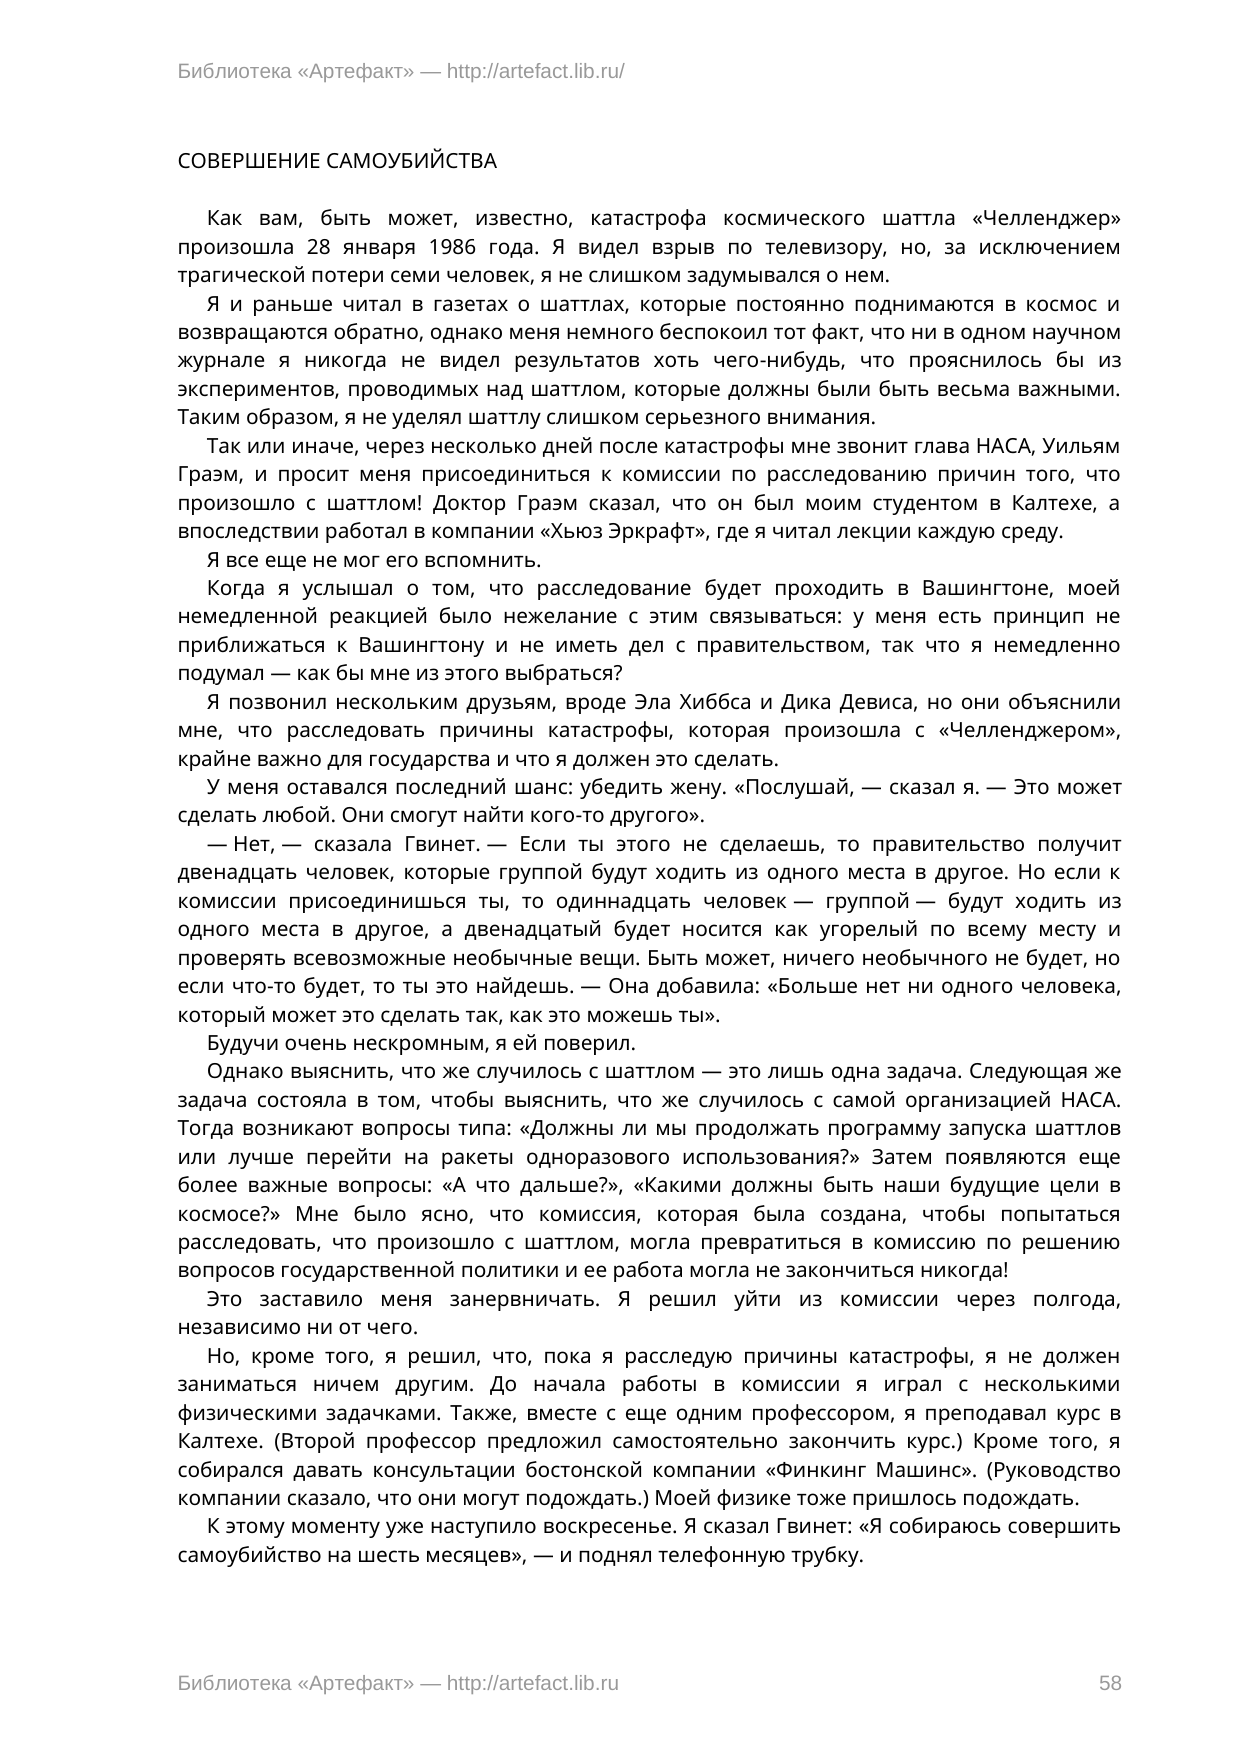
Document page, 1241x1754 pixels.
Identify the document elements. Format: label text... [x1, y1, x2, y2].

text Но, кроме того, я решил, что, пока я расследую причины катастрофы, я не должен заниматься ничем другим. До начала работы в комиссии я играл с несколькими физическими задачками. Также, вместе с еще одним профессором, я преподавал курс в Калтехе. (Второй профессор предложил самостоятельно закончить курс.) Кроме того, я собирался давать консультации бостонской компании «Финкинг Машинс». (Руководство компании сказало, что они могут подождать.) Моей физике тоже пришлось подождать. [177, 1341, 1122, 1512]
text Как вам, быть может, известно, катастрофа космического шаттла «Челленджер» произошла 28 января 1986 года. Я видел взрыв по телевизору, но, за исключением трагической потери семи человек, я не слишком задумывался о нем. [177, 203, 1122, 289]
text У меня оставался последний шанс: убедить жену. «Послушай, — сказал я. — Это может сделать любой. Они смогут найти кого-то другого». [177, 772, 1122, 829]
text Будучи очень нескромным, я ей поверил. [177, 1028, 1122, 1057]
text Я позвонил нескольким друзьям, вроде Эла Хиббса и Дика Девиса, но они объяснили мне, что расследовать причины катастрофы, которая произошла с «Челленджером», крайне важно для государства и что я должен это сделать. [177, 687, 1122, 772]
subtitle СОВЕРШЕНИЕ САМОУБИЙСТВА [177, 147, 1122, 175]
text Так или иначе, через несколько дней после катастрофы мне звонит глава НАСА, Уильям Граэм, и просит меня присоединиться к комиссии по расследованию причин того, что произошло с шаттлом! Доктор Граэм сказал, что он был моим студентом в Калтехе, а впоследствии работал в компании «Хьюз Эркрафт», где я читал лекции каждую среду. [177, 431, 1122, 545]
text Когда я услышал о том, что расследование будет проходить в Вашингтоне, моей немедленной реакцией было нежелание с этим связываться: у меня есть принцип не приближаться к Вашингтону и не иметь дел с правительством, так что я немедленно подумал — как бы мне из этого выбраться? [177, 573, 1122, 687]
text — Нет, — сказала Гвинет. — Если ты этого не сделаешь, то правительство получит двенадцать человек, которые группой будут ходить из одного места в другое. Но если к комиссии присоединишься ты, то одиннадцать человек — группой — будут ходить из одного места в другое, а двенадцатый будет носится как угорелый по всему месту и проверять всевозможные необычные вещи. Быть может, ничего необычного не будет, но если что-то будет, то ты это найдешь. — Она добавила: «Больше нет ни одного человека, который может это сделать так, как это можешь ты». [177, 829, 1122, 1028]
text К этому моменту уже наступило воскресенье. Я сказал Гвинет: «Я собираюсь совершить самоубийство на шесть месяцев», — и поднял телефонную трубку. [177, 1512, 1122, 1568]
text Я и раньше читал в газетах о шаттлах, которые постоянно поднимаются в космос и возвращаются обратно, однако меня немного беспокоил тот факт, что ни в одном научном журнале я никогда не видел результатов хоть чего-нибудь, что прояснилось бы из экспериментов, проводимых над шаттлом, которые должны были быть весьма важными. Таким образом, я не уделял шаттлу слишком серьезного внимания. [177, 289, 1122, 431]
text Это заставило меня занервничать. Я решил уйти из комиссии через полгода, независимо ни от чего. [177, 1284, 1122, 1341]
text Однако выяснить, что же случилось с шаттлом — это лишь одна задача. Следующая же задача состояла в том, чтобы выяснить, что же случилось с самой организацией НАСА. Тогда возникают вопросы типа: «Должны ли мы продолжать программу запуска шаттлов или лучше перейти на ракеты одноразового использования?» Затем появляются еще более важные вопросы: «А что дальше?», «Какими должны быть наши будущие цели в космосе?» Мне было ясно, что комиссия, которая была создана, чтобы попытаться расследовать, что произошло с шаттлом, могла превратиться в комиссию по решению вопросов государственной политики и ее работа могла не закончиться никогда! [177, 1057, 1122, 1284]
text Я все еще не мог его вспомнить. [177, 545, 1122, 573]
